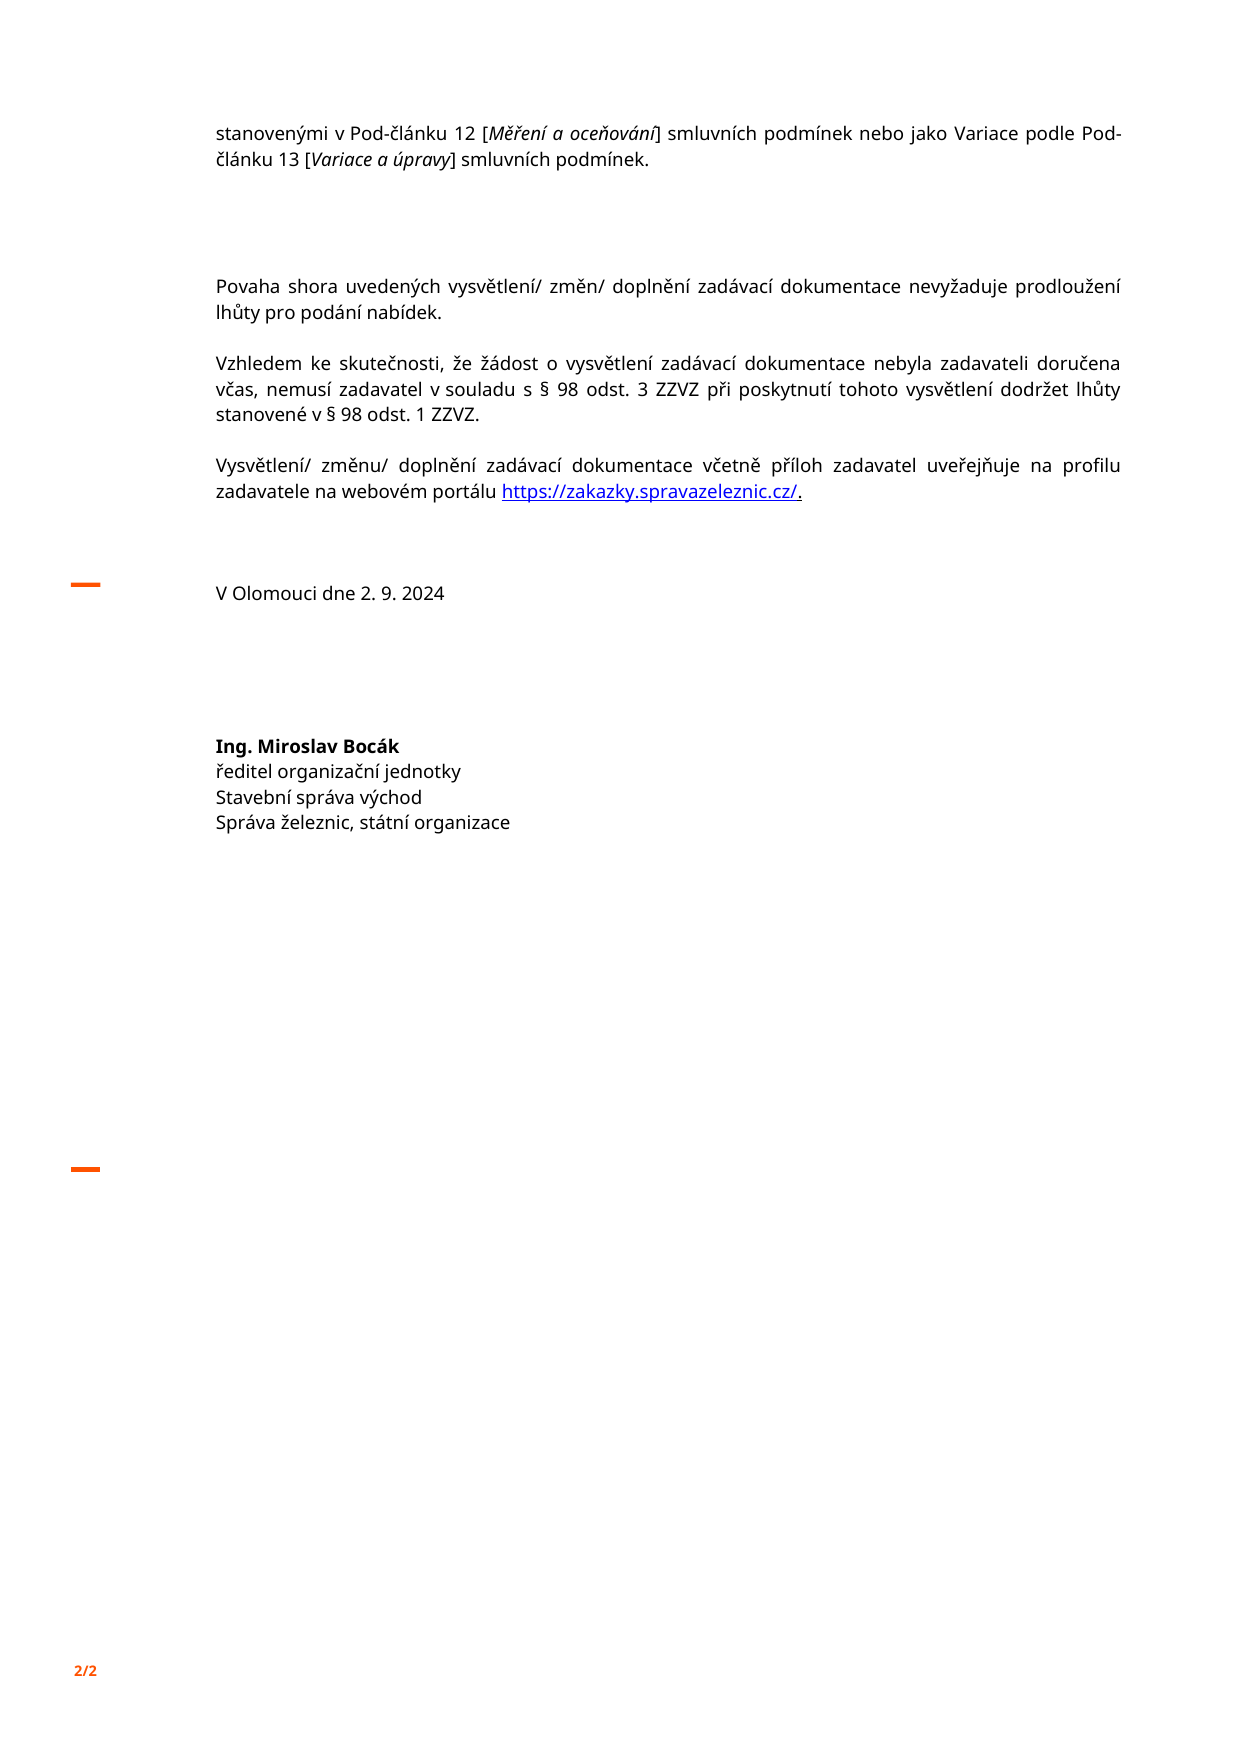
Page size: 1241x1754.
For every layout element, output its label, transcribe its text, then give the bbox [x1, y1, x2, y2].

list Vzhledem ke skutečnosti, že žádost o vysvětlení zadávací dokumentace nebyla zadavateli doručena včas, nemusí zadavatel v souladu s § 98 odst. 3 ZZVZ při poskytnutí tohoto vysvětlení dodržet lhůty stanovené v § 98 odst. 1 ZZVZ. [216, 350, 1122, 427]
list Povaha shora uvedených vysvětlení/ změn/ doplnění zadávací dokumentace nevyžaduje prodloužení lhůty pro podání nabídek. [216, 274, 1122, 325]
text Vysvětlení/ změnu/ doplnění zadávací dokumentace včetně příloh zadavatel uveřejňuje na profilu zadavatele na webovém portálu https://zakazky.spravazeleznic.cz/. [216, 452, 1122, 503]
text Stavební správa východ [216, 784, 1122, 810]
text V Olomouci dne 2. 9. 2024 [216, 580, 1122, 606]
text Správa železnic, státní organizace [216, 810, 1122, 835]
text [216, 121, 1122, 172]
text Ing. Miroslav Bocák [216, 733, 1122, 759]
text ředitel organizační jednotky [216, 759, 1122, 784]
